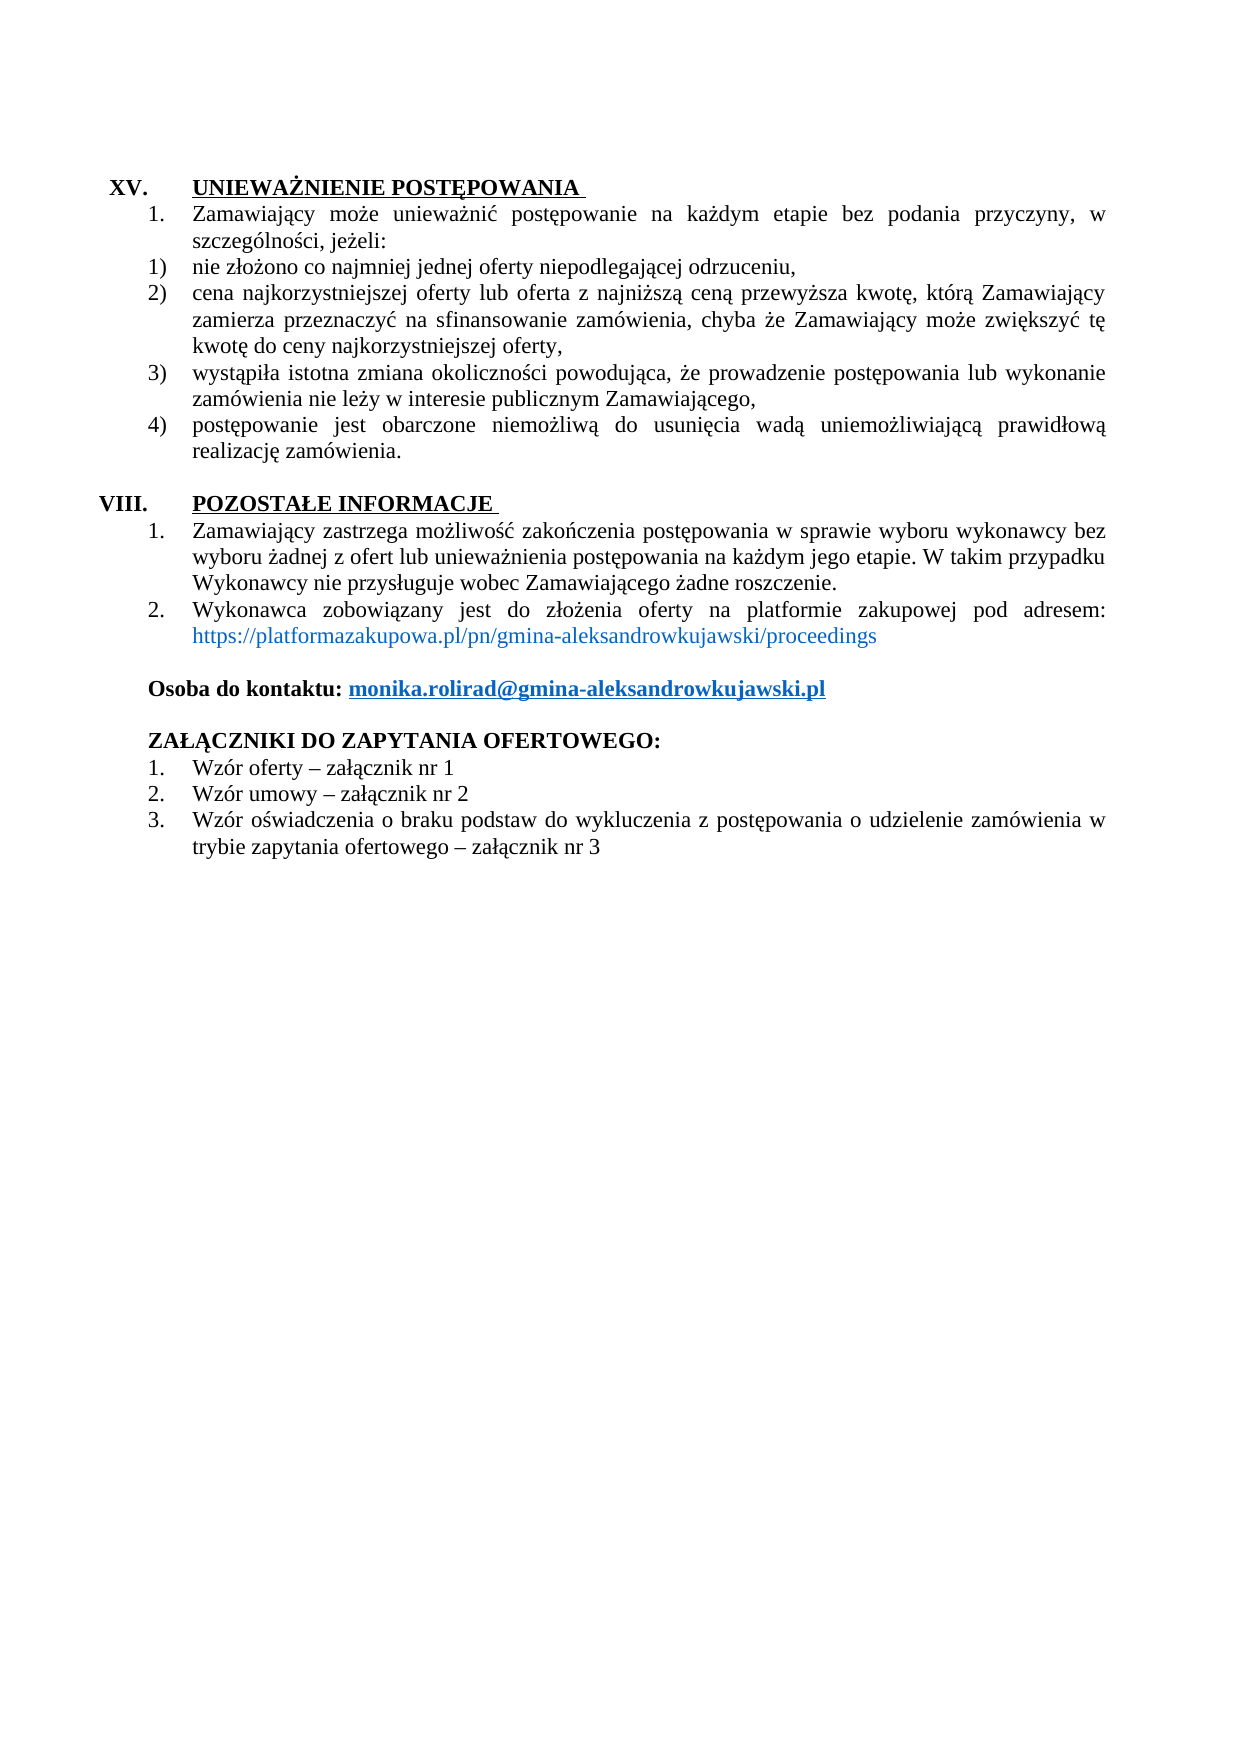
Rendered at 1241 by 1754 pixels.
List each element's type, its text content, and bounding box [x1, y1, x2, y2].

list Wzór oferty – załącznik nr 1 [148, 754, 1107, 780]
list cena najkorzystniejszej oferty lub oferta z najniższą ceną przewyższa kwotę, którą Zamawiający zamierza przeznaczyć na sfinansowanie zamówienia, chyba że Zamawiający może zwiększyć tę kwotę do ceny najkorzystniejszej oferty, [148, 279, 1107, 358]
text ZAŁĄCZNIKI DO ZAPYTANIA OFERTOWEGO: [148, 727, 1107, 754]
list Wzór umowy – załącznik nr 2 [148, 780, 1107, 807]
list nie złożono co najmniej jednej oferty niepodlegającej odrzuceniu, [148, 253, 1107, 279]
list Wzór oświadczenia o braku podstaw do wykluczenia z postępowania o udzielenie zamówienia w trybie zapytania ofertowego – załącznik nr 3 [148, 807, 1107, 859]
list UNIEWAŻNIENIE POSTĘPOWANIA [148, 174, 1107, 200]
list Wykonawca zobowiązany jest do złożenia oferty na platformie zakupowej pod adresem: https://platformazakupowa.pl/pn/gmina-aleksandrowkujawski/proceedings [148, 596, 1107, 648]
list POZOSTAŁE INFORMACJE [148, 490, 1107, 517]
list Zamawiający zastrzega możliwość zakończenia postępowania w sprawie wyboru wykonawcy bez wyboru żadnej z ofert lub unieważnienia postępowania na każdym jego etapie. W takim przypadku Wykonawcy nie przysługuje wobec Zamawiającego żadne roszczenie. [148, 517, 1107, 596]
list Zamawiający może unieważnić postępowanie na każdym etapie bez podania przyczyny, w szczególności, jeżeli: [148, 200, 1107, 253]
text Osoba do kontaktu: monika.rolirad@gmina-aleksandrowkujawski.pl [148, 675, 1107, 701]
list wystąpiła istotna zmiana okoliczności powodująca, że prowadzenie postępowania lub wykonanie zamówienia nie leży w interesie publicznym Zamawiającego, [148, 358, 1107, 411]
list postępowanie jest obarczone niemożliwą do usunięcia wadą uniemożliwiającą prawidłową realizację zamówienia. [148, 411, 1107, 464]
